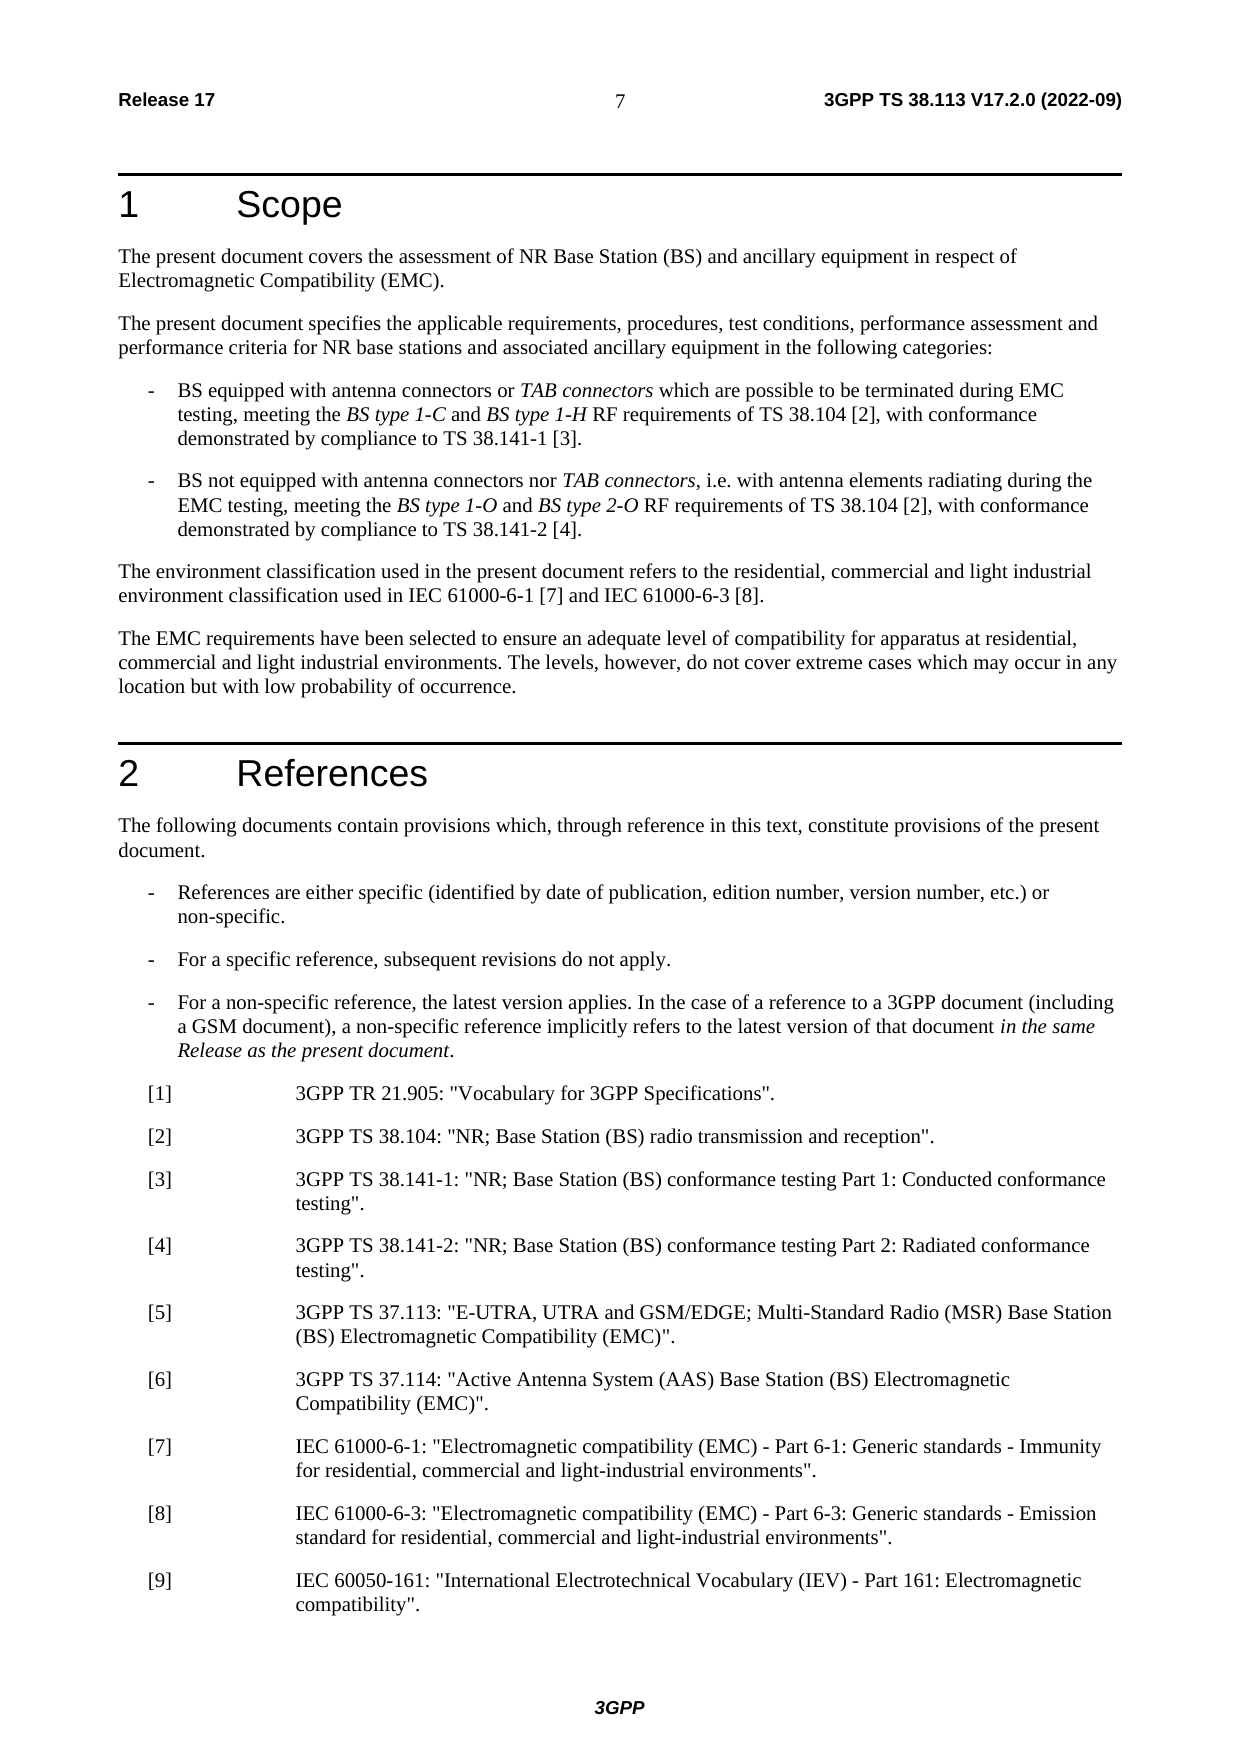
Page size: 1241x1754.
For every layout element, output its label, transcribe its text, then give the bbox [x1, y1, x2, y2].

text - References are either specific (identified by date of publication, edition number, version number, etc.) or non-specific. [148, 880, 1122, 928]
text [7] IEC 61000-6-1: "Electromagnetic compatibility (EMC) - Part 6-1: Generic standards - Immunity for residential, commercial and light-industrial environments". [148, 1434, 1122, 1482]
text [5] 3GPP TS 37.113: "E-UTRA, UTRA and GSM/EDGE; Multi-Standard Radio (MSR) Base Station (BS) Electromagnetic Compatibility (EMC)". [148, 1300, 1122, 1348]
text The environment classification used in the present document refers to the residential, commercial and light industrial environment classification used in IEC 61000-6-1 [7] and IEC 61000-6-3 [8]. [118, 559, 1122, 607]
text The following documents contain provisions which, through reference in this text, constitute provisions of the present document. [118, 813, 1122, 862]
subtitle 1 Scope [118, 176, 1122, 225]
subtitle 2 References [118, 745, 1122, 795]
text - For a non-specific reference, the latest version applies. In the case of a reference to a 3GPP document (including a GSM document), a non-specific reference implicitly refers to the latest version of that document in the same Release as the present document. [148, 990, 1122, 1062]
text [3] 3GPP TS 38.141-1: "NR; Base Station (BS) conformance testing Part 1: Conducted conformance testing". [148, 1167, 1122, 1215]
text The EMC requirements have been selected to ensure an adequate level of compatibility for apparatus at residential, commercial and light industrial environments. The levels, however, do not cover extreme cases which may occur in any location but with low probability of occurrence. [118, 626, 1122, 698]
text - BS not equipped with antenna connectors nor TAB connectors, i.e. with antenna elements radiating during the EMC testing, meeting the BS type 1-O and BS type 2-O RF requirements of TS 38.104 [2], with conformance demonstrated by compliance to TS 38.141-2 [4]. [148, 468, 1122, 541]
text [8] IEC 61000-6-3: "Electromagnetic compatibility (EMC) - Part 6-3: Generic standards - Emission standard for residential, commercial and light-industrial environments". [148, 1501, 1122, 1549]
text The present document specifies the applicable requirements, procedures, test conditions, performance assessment and performance criteria for NR base stations and associated ancillary equipment in the following categories: [118, 311, 1122, 359]
text - For a specific reference, subsequent revisions do not apply. [148, 947, 1122, 971]
text [6] 3GPP TS 37.114: "Active Antenna System (AAS) Base Station (BS) Electromagnetic Compatibility (EMC)". [148, 1367, 1122, 1415]
text [1] 3GPP TR 21.905: "Vocabulary for 3GPP Specifications". [148, 1081, 1122, 1105]
text - BS equipped with antenna connectors or TAB connectors which are possible to be terminated during EMC testing, meeting the BS type 1-C and BS type 1-H RF requirements of TS 38.104 [2], with conformance demonstrated by compliance to TS 38.141-1 [3]. [148, 377, 1122, 450]
text The present document covers the assessment of NR Base Station (BS) and ancillary equipment in respect of Electromagnetic Compatibility (EMC). [118, 244, 1122, 292]
text [2] 3GPP TS 38.104: "NR; Base Station (BS) radio transmission and reception". [148, 1124, 1122, 1148]
text [4] 3GPP TS 38.141-2: "NR; Base Station (BS) conformance testing Part 2: Radiated conformance testing". [148, 1233, 1122, 1282]
text [9] IEC 60050-161: "International Electrotechnical Vocabulary (IEV) - Part 161: Electromagnetic compatibility". [148, 1568, 1122, 1616]
